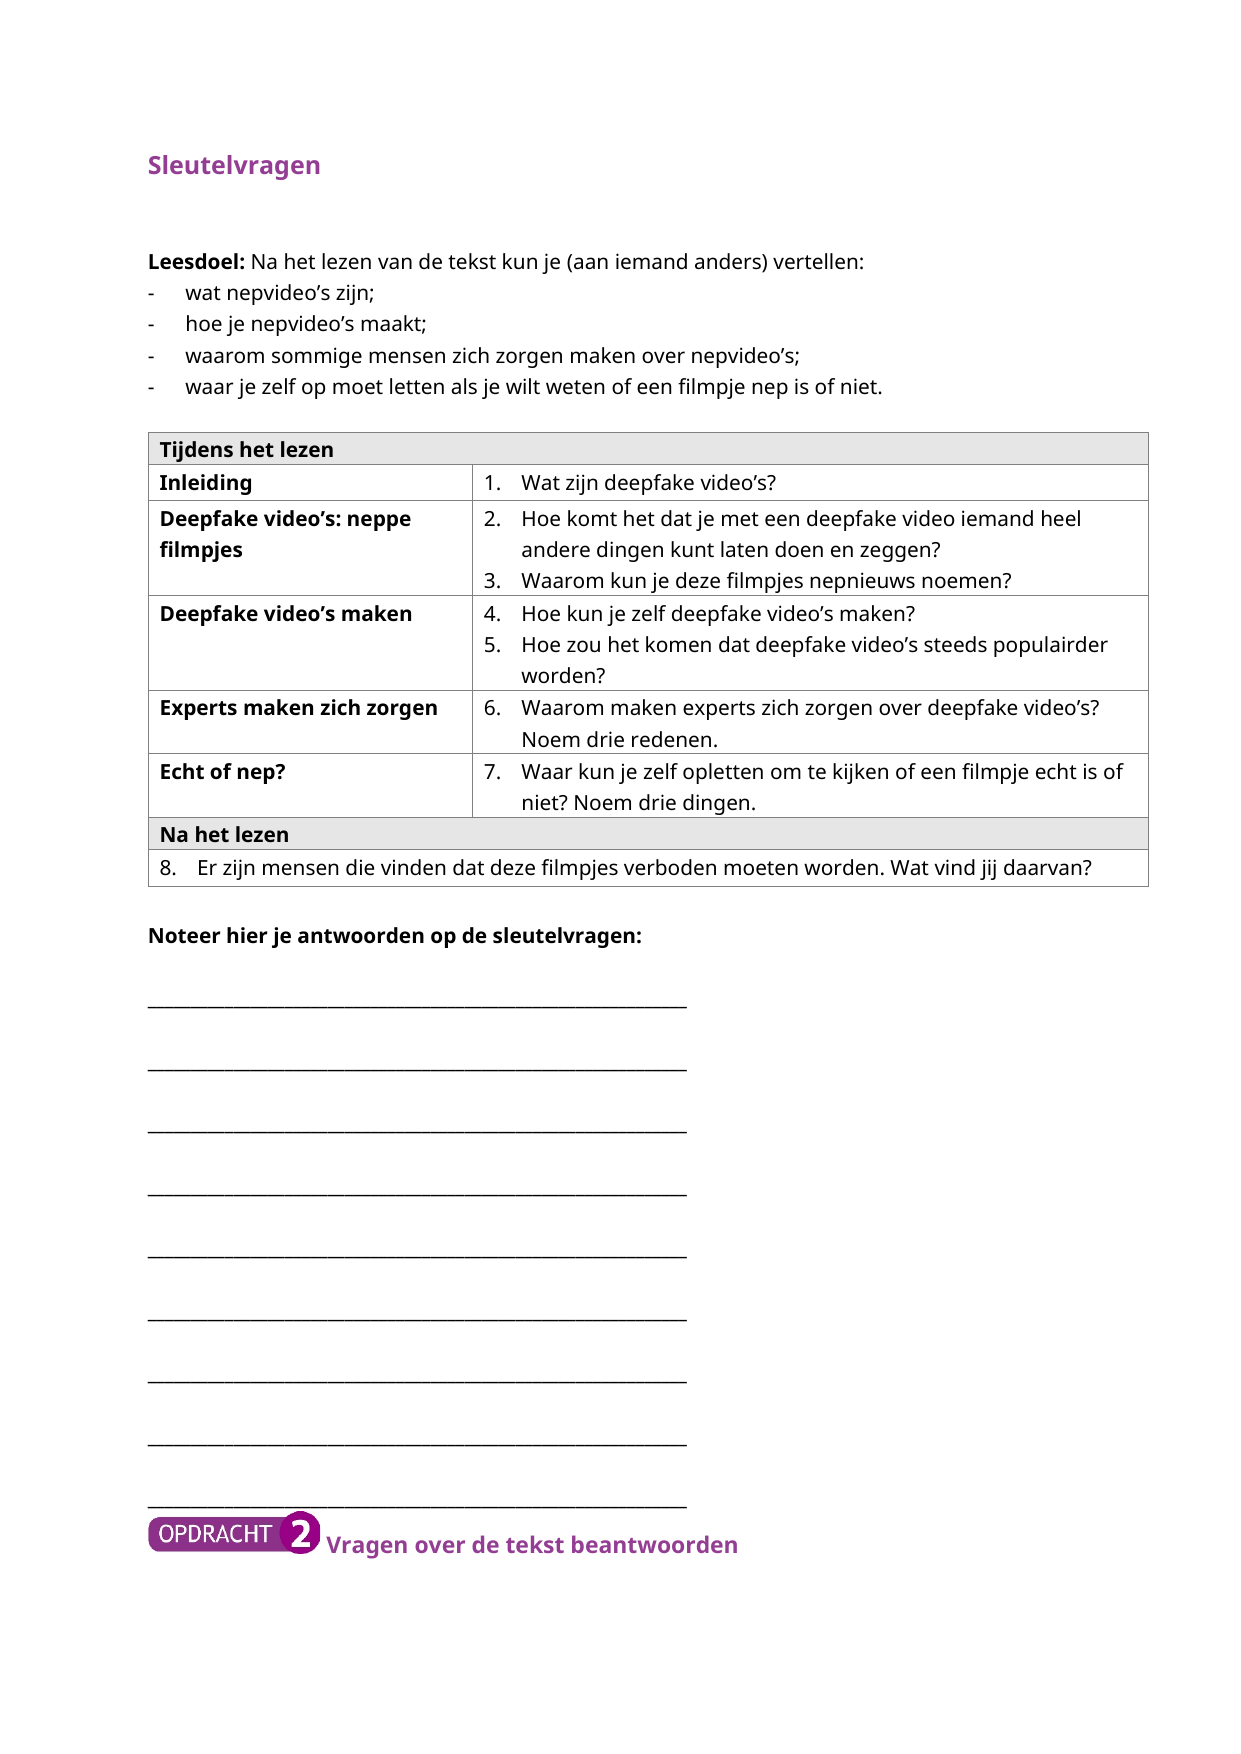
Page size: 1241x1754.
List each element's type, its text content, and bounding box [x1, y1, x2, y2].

table_cell Inleiding [149, 465, 472, 500]
text _______________________________________________________________ [148, 1168, 1093, 1199]
text _______________________________________________________________ [148, 981, 1093, 1012]
table_cell Deepfake video’s maken [149, 596, 472, 690]
list wat nepvideo’s zijn; [148, 275, 1093, 307]
picture [147, 1511, 321, 1554]
table_cell Experts maken zich zorgen [149, 691, 472, 753]
table_cell Echt of nep? [149, 754, 472, 817]
table_cell Waar kun je zelf opletten om te kijken of een filmpje echt is of niet? Noem drie dingen. [473, 754, 1148, 817]
text _______________________________________________________________ [148, 1418, 1093, 1449]
table_cell Hoe komt het dat je met een deepfake video iemand heel andere dingen kunt laten doen en zeggen? Waarom kun je deze filmpjes nepnieuws noemen? [473, 501, 1148, 595]
table_cell Waarom maken experts zich zorgen over deepfake video’s? Noem drie redenen. [473, 691, 1148, 753]
text _______________________________________________________________ [148, 1231, 1093, 1262]
table_cell Hoe kun je zelf deepfake video’s maken? Hoe zou het komen dat deepfake video’s steeds populairder worden? [473, 596, 1148, 690]
table_cell Wat zijn deepfake video’s? [473, 465, 1148, 500]
table_cell Deepfake video’s: neppe filmpjes [149, 501, 472, 595]
table_cell Er zijn mensen die vinden dat deze filmpjes verboden moeten worden. Wat vind jij daarvan? [149, 850, 1148, 886]
table_cell Na het lezen [149, 818, 1148, 849]
text _______________________________________________________________ [148, 1106, 1093, 1137]
list Sleutelvragen [148, 148, 1093, 182]
text Leesdoel: Na het lezen van de tekst kun je (aan iemand anders) vertellen: [148, 244, 1093, 275]
text _______________________________________________________________ [148, 1481, 1093, 1512]
list hoe je nepvideo’s maakt; [148, 307, 1093, 338]
list waarom sommige mensen zich zorgen maken over nepvideo’s; [148, 338, 1093, 369]
text _______________________________________________________________ [148, 1043, 1093, 1074]
text _______________________________________________________________ [148, 1356, 1093, 1387]
text Noteer hier je antwoorden op de sleutelvragen: [148, 918, 1093, 949]
text _______________________________________________________________ [148, 1293, 1093, 1324]
table_header Tijdens het lezen [149, 433, 1148, 464]
text Vragen over de tekst beantwoorden [148, 1512, 1093, 1560]
list waar je zelf op moet letten als je wilt weten of een filmpje nep is of niet. [148, 369, 1093, 400]
